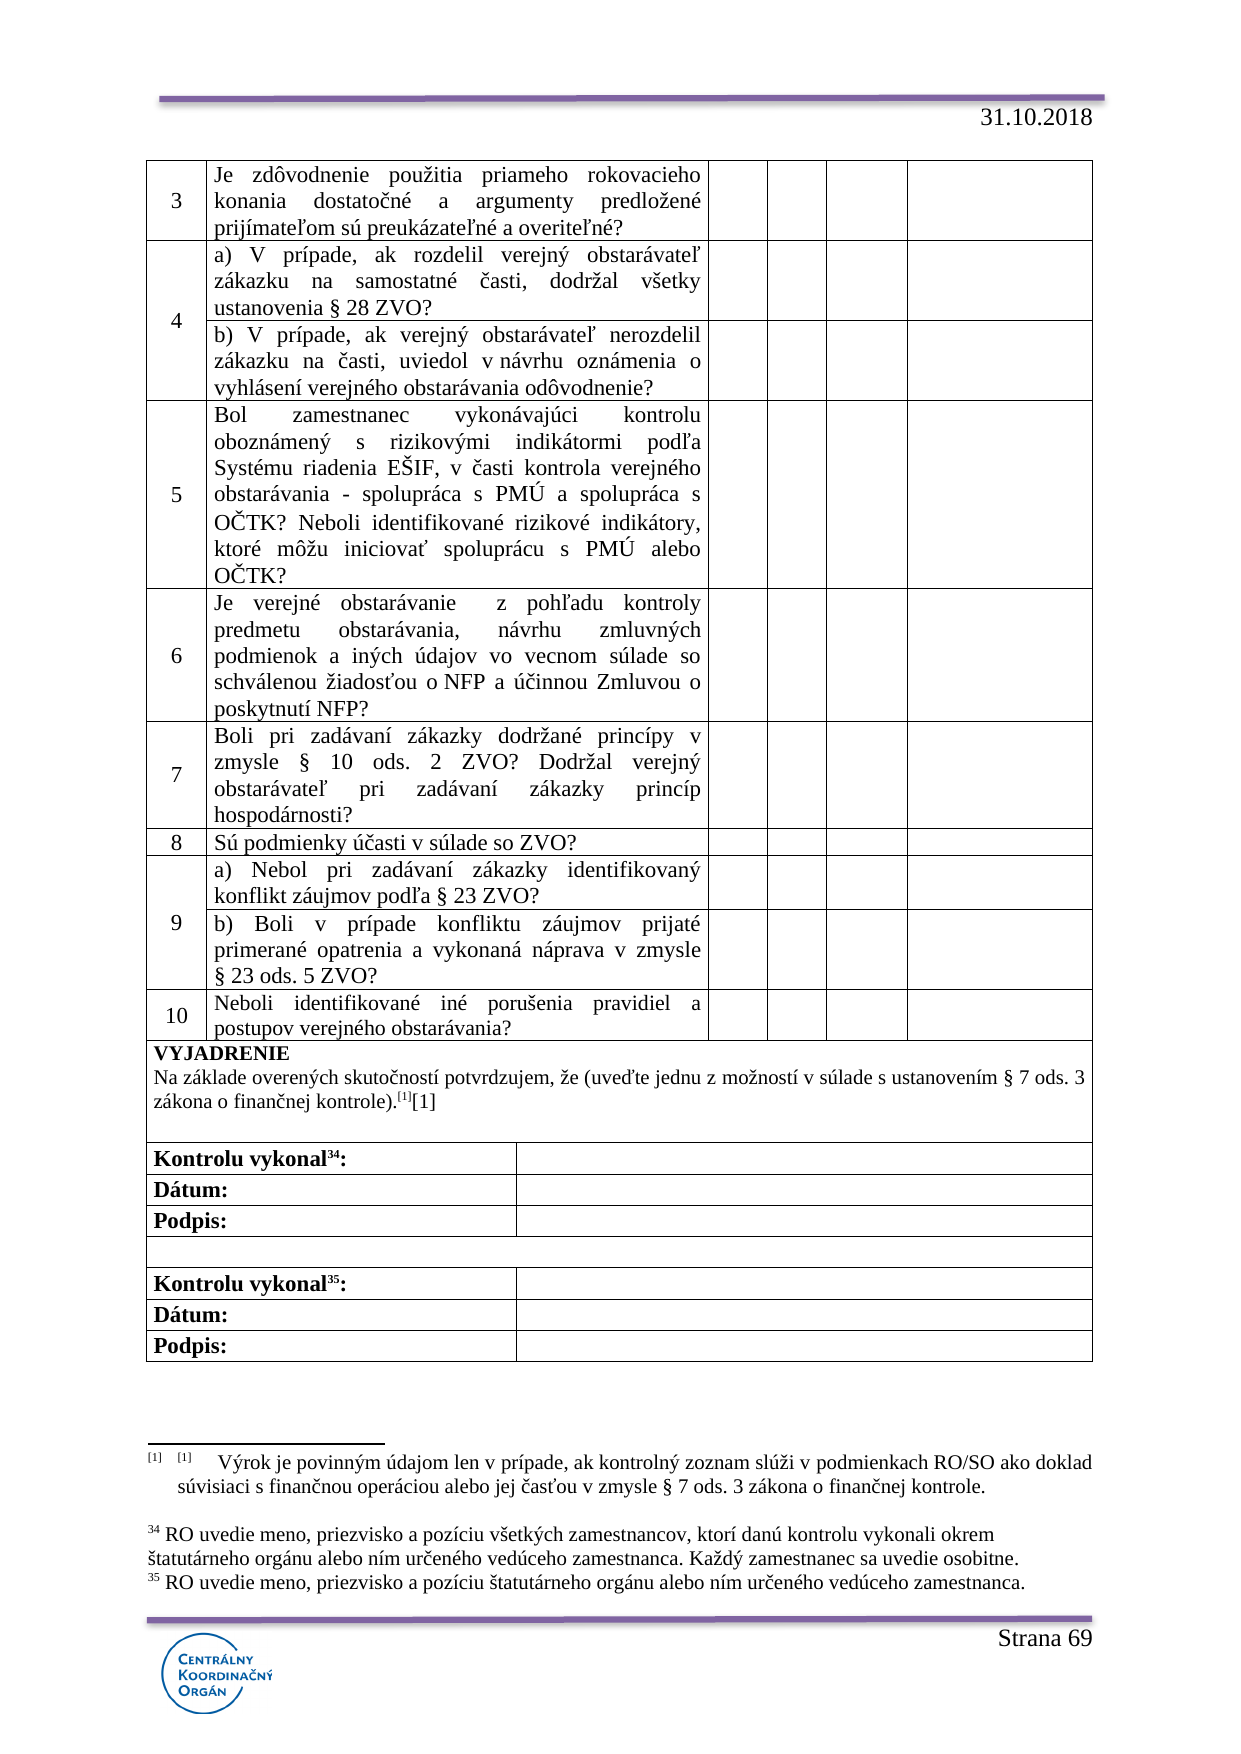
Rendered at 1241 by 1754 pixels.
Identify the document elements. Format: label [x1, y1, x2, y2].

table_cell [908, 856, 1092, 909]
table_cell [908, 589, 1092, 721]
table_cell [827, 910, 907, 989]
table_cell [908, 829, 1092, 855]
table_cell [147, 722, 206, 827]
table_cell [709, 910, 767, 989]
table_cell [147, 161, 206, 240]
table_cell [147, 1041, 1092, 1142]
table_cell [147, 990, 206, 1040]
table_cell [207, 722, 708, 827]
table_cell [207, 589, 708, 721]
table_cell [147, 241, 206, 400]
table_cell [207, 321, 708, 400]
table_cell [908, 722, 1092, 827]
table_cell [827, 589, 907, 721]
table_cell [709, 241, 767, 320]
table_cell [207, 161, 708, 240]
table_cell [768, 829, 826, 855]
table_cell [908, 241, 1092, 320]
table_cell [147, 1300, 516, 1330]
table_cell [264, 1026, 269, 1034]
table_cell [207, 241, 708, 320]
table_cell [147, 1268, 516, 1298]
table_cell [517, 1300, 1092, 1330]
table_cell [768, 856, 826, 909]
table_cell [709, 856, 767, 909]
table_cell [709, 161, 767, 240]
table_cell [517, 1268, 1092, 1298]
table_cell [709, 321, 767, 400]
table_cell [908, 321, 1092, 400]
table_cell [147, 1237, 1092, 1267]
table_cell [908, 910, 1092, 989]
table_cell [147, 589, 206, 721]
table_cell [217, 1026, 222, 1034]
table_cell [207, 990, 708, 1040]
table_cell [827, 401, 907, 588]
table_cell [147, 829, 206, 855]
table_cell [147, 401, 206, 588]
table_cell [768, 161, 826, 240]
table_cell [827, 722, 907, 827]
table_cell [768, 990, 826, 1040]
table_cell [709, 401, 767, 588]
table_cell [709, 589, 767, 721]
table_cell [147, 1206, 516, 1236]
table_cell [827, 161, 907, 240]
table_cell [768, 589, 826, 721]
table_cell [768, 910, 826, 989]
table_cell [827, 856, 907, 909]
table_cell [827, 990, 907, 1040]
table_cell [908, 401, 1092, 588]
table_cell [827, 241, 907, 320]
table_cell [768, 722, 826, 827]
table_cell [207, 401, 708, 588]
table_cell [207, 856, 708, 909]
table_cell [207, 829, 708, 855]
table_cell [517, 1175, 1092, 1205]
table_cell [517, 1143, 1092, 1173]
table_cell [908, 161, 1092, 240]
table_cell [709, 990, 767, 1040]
picture [159, 1631, 272, 1713]
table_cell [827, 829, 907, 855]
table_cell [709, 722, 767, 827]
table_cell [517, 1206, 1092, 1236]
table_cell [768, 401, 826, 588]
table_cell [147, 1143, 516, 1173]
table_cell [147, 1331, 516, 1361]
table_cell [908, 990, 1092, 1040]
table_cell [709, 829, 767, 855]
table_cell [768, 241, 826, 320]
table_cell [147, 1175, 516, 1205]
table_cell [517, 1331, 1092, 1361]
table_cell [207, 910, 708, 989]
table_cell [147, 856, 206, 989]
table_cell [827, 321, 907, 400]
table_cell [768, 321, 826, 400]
